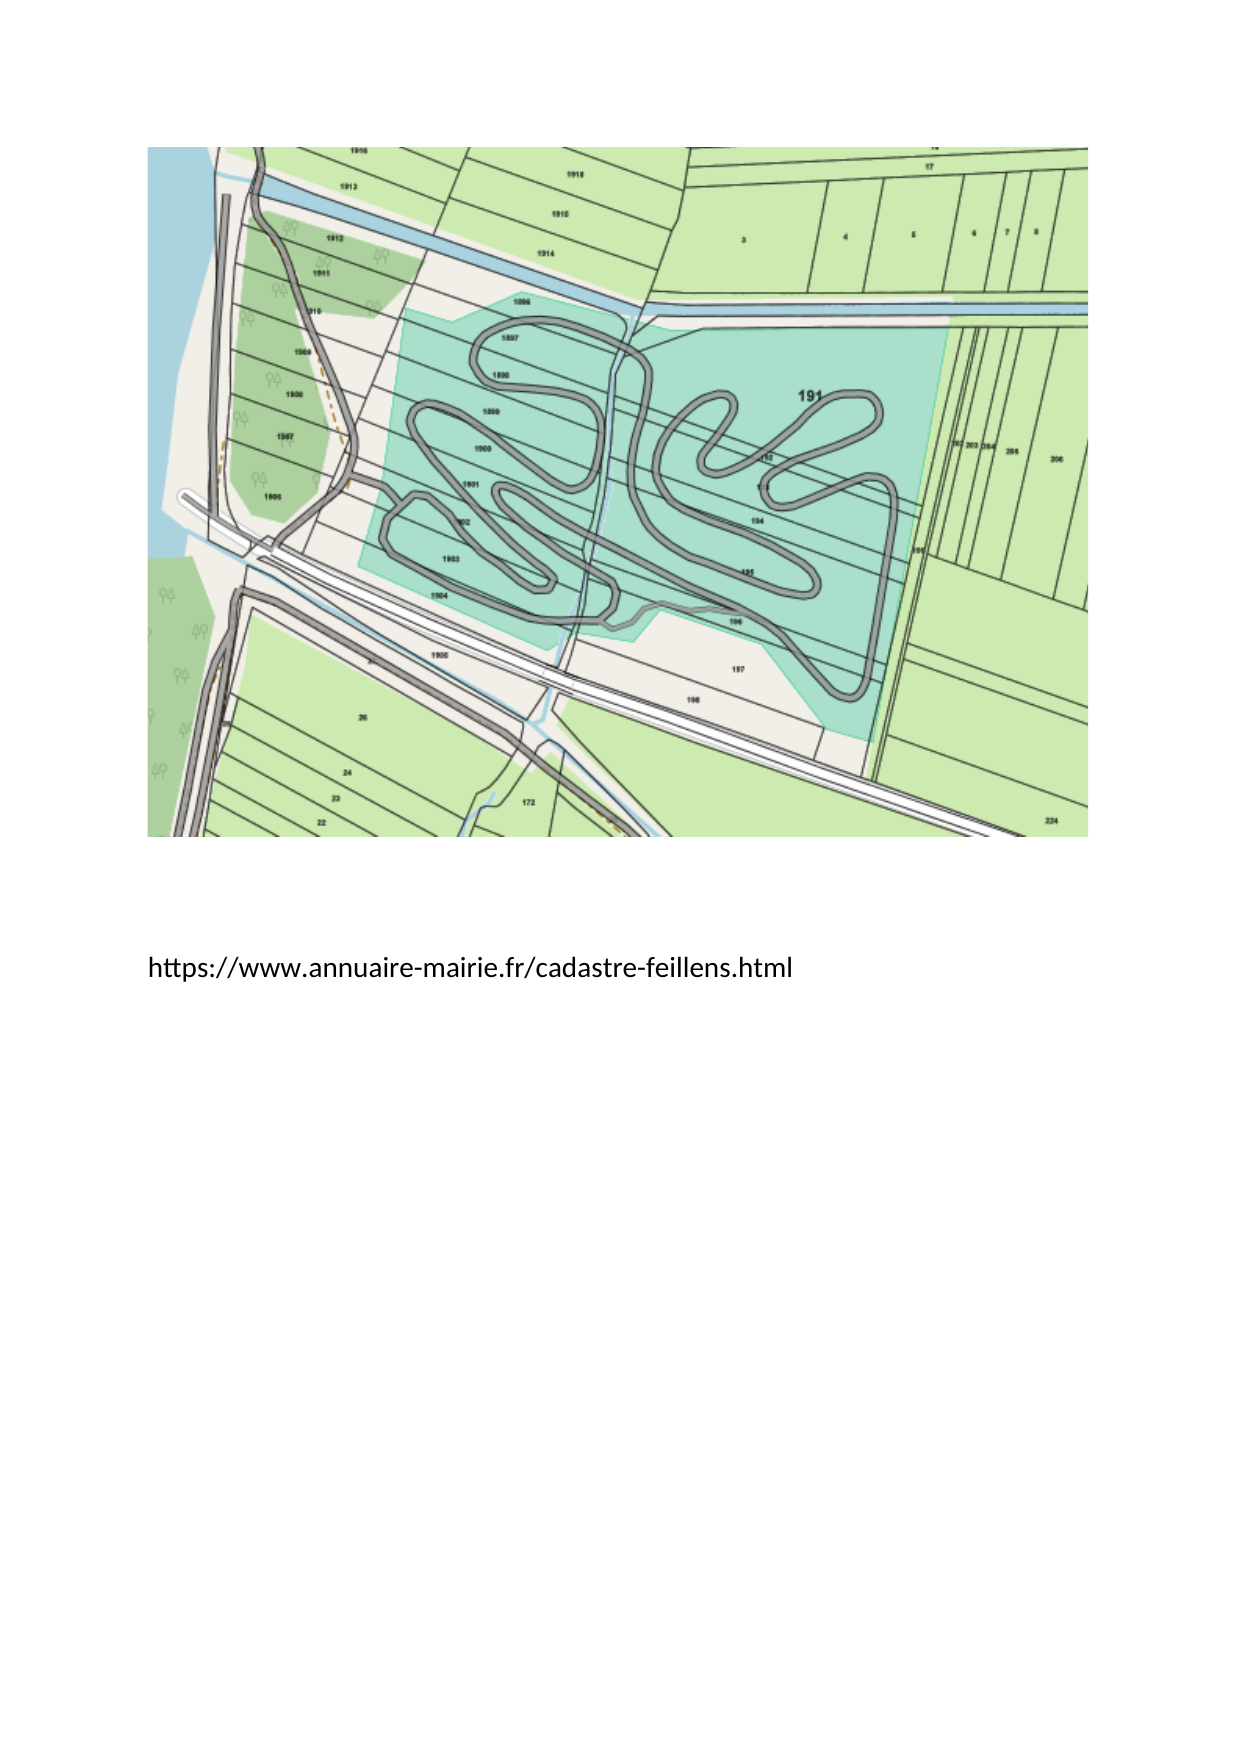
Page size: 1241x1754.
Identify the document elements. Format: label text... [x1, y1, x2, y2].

text https://www.annuaire-mairie.fr/cadastre-feillens.html [148, 949, 1093, 984]
picture [147, 147, 1089, 837]
